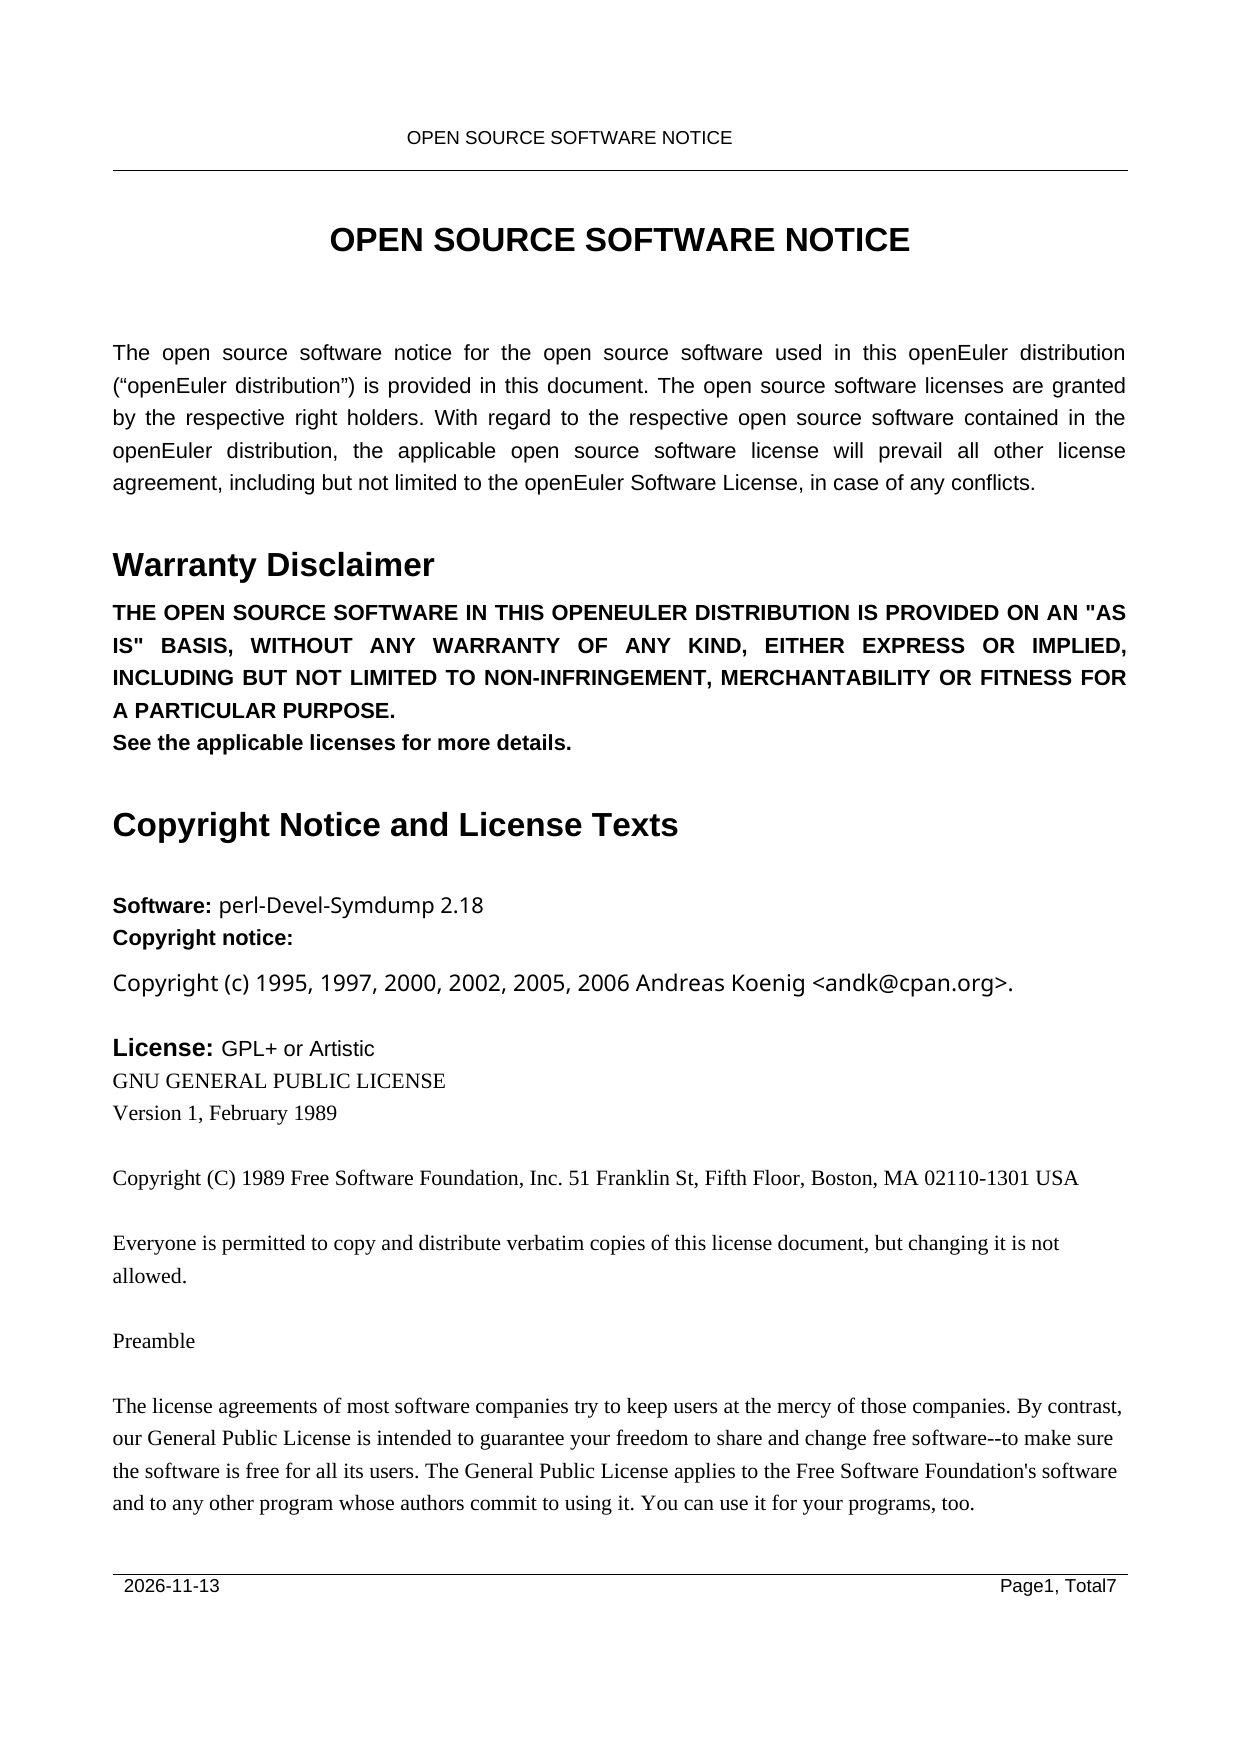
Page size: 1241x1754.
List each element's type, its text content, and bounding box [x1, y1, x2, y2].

text License: GPL+ or Artistic [112, 1031, 1128, 1064]
text OPEN SOURCE SOFTWARE NOTICE [112, 206, 1128, 271]
text Copyright notice: [112, 921, 1128, 954]
text Warranty Disclaimer [112, 531, 1128, 596]
title Software: perl-Devel-Symdump 2.18 [112, 889, 1128, 921]
text Copyright Notice and License Texts [112, 791, 1128, 856]
text The open source software notice for the open source software used in this openEuler distribution (“openEuler distribution”) is provided in this document. The open source software licenses are granted by the respective right holders. With regard to the respective open source software contained in the openEuler distribution, the applicable open source software license will prevail all other license agreement, including but not limited to the openEuler Software License, in case of any conflicts. [112, 336, 1128, 499]
text THE OPEN SOURCE SOFTWARE IN THIS OPENEULER DISTRIBUTION IS PROVIDED ON AN "AS IS" BASIS, WITHOUT ANY WARRANTY OF ANY KIND, EITHER EXPRESS OR IMPLIED, INCLUDING BUT NOT LIMITED TO NON-INFRINGEMENT, MERCHANTABILITY OR FITNESS FOR A PARTICULAR PURPOSE. See the applicable licenses for more details. [112, 596, 1128, 759]
text Copyright (c) 1995, 1997, 2000, 2002, 2005, 2006 Andreas Koenig <andk@cpan.org>. [112, 966, 1128, 1031]
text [112, 1064, 1128, 1519]
